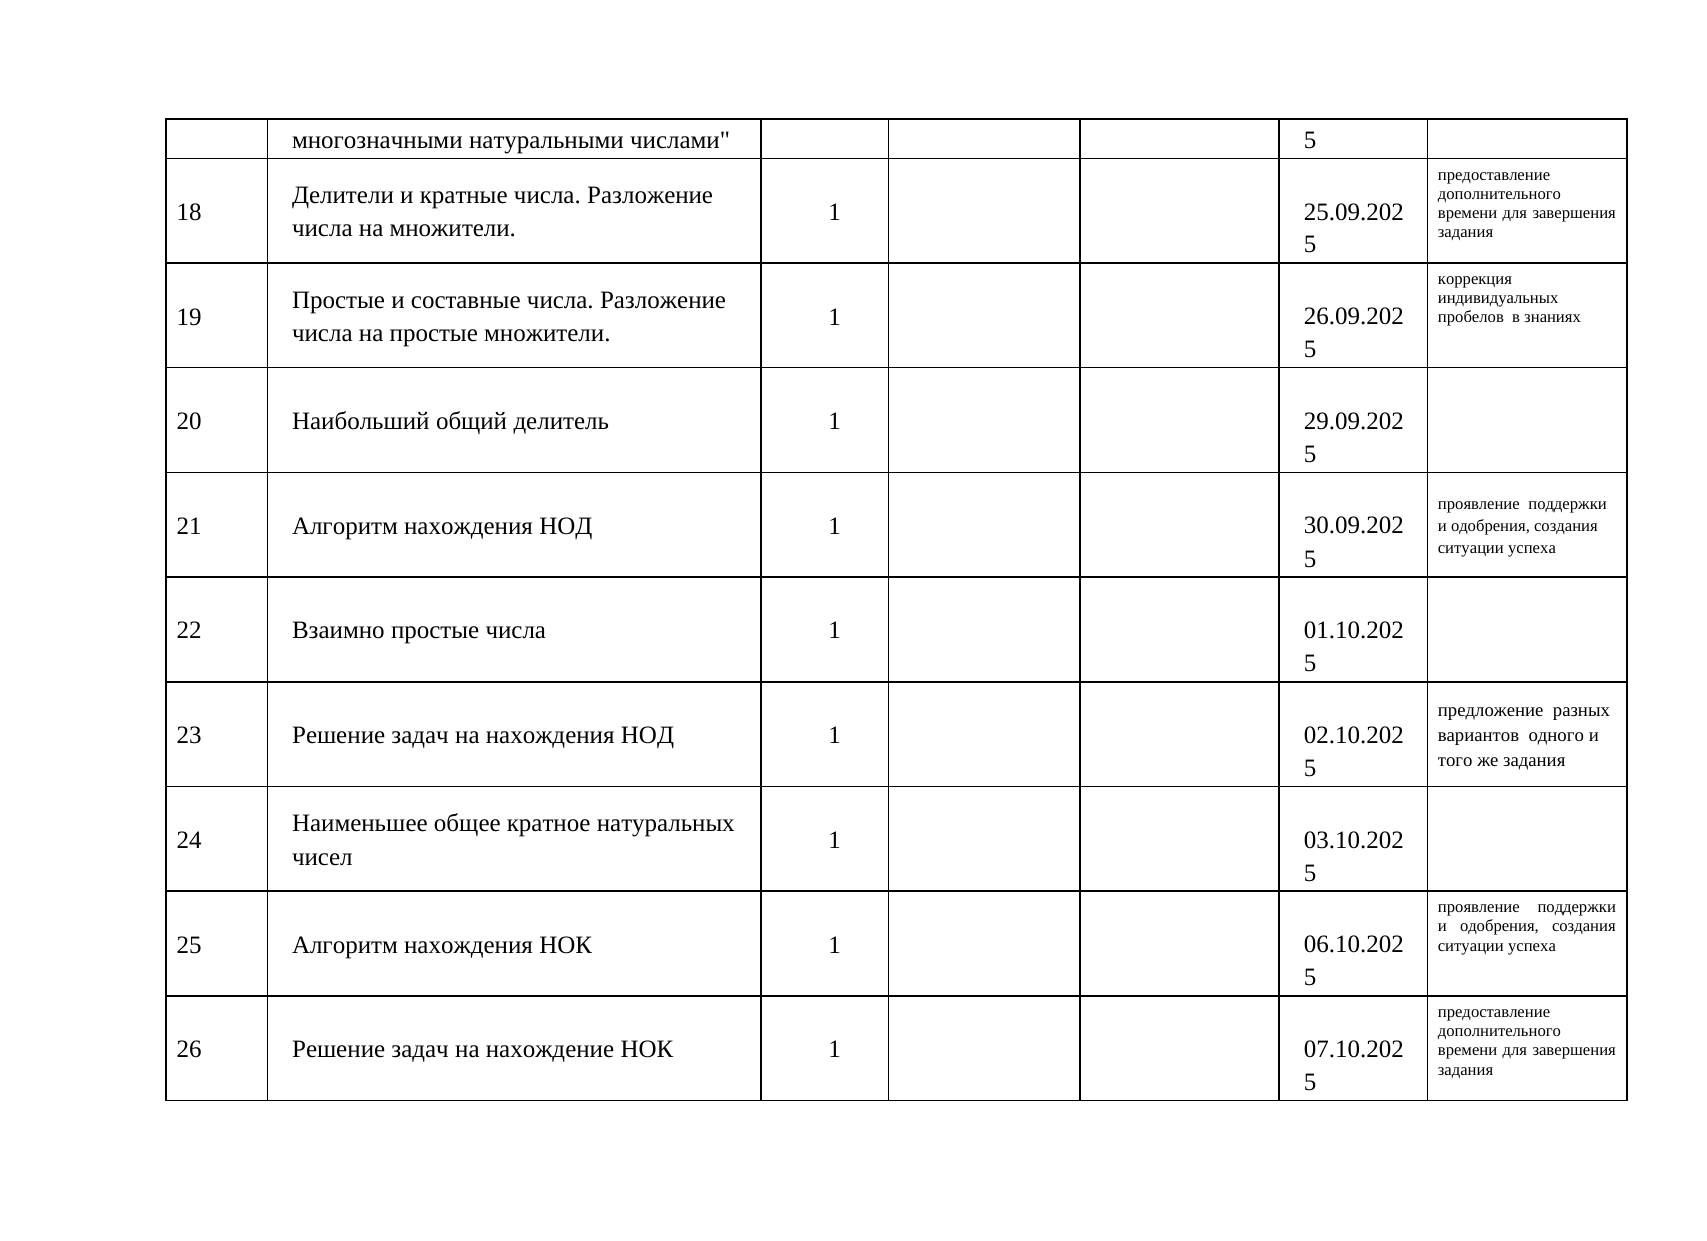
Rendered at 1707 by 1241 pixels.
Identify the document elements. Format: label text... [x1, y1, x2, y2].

table_cell [889, 473, 1079, 576]
table_cell 21 [167, 473, 267, 576]
table_cell Решение задач на нахождение НОК [268, 997, 760, 1100]
table_cell 22 [167, 578, 267, 681]
table_cell 1 [762, 159, 888, 262]
table_cell 06.10.2025 [1280, 892, 1427, 995]
table_cell Наименьшее общее кратное натуральных чисел [268, 787, 760, 890]
table_cell [889, 787, 1079, 890]
table_cell 26 [167, 997, 267, 1100]
table_cell предложение разных вариантов одного и того же задания [1428, 683, 1626, 786]
table_cell 29.09.2025 [1280, 368, 1427, 472]
table_cell 1 [762, 120, 888, 157]
table_cell 1 [762, 368, 888, 472]
table_cell 1 [762, 264, 888, 367]
table_cell предоставление дополнительного времени для завершения задания [1428, 159, 1626, 262]
table_cell [889, 159, 1079, 262]
table_cell Алгоритм нахождения НОК [268, 892, 760, 995]
table_cell [889, 368, 1079, 472]
table_cell 02.10.2025 [1280, 683, 1427, 786]
table_cell 07.10.2025 [1280, 997, 1427, 1100]
table_cell 26.09.2025 [1280, 264, 1427, 367]
table_cell 25.09.2025 [1280, 159, 1427, 262]
table_cell [1081, 892, 1278, 995]
table_cell 25 [167, 892, 267, 995]
table_cell Алгоритм нахождения НОД [268, 473, 760, 576]
table_cell 1 [762, 578, 888, 681]
table_cell [889, 997, 1079, 1100]
table_cell [1081, 997, 1278, 1100]
table_cell 18 [167, 159, 267, 262]
table_cell 1 [762, 473, 888, 576]
table_cell [1081, 473, 1278, 576]
table_cell Делители и кратные числа. Разложение числа на множители. [268, 159, 760, 262]
table_cell [1081, 368, 1278, 472]
table_cell [889, 264, 1079, 367]
table_cell [1081, 159, 1278, 262]
table_cell [1081, 683, 1278, 786]
table_cell Решение задач на нахождения НОД [268, 683, 760, 786]
table_cell 1 [889, 120, 1079, 157]
table_cell 17 [167, 120, 267, 157]
table_cell [1081, 578, 1278, 681]
table_cell [889, 578, 1079, 681]
table_cell 24.09.2025 [1280, 120, 1427, 157]
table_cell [268, 120, 760, 157]
table_cell 24 [167, 787, 267, 890]
table_cell 30.09.2025 [1280, 473, 1427, 576]
table_cell Взаимно простые числа [268, 578, 760, 681]
table_cell 1 [762, 683, 888, 786]
table_cell 1 [762, 892, 888, 995]
table_cell 1 [762, 787, 888, 890]
table_cell 20 [167, 368, 267, 472]
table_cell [1428, 892, 1626, 995]
table_cell предоставление дополнительного времени для завершения задания [1428, 997, 1626, 1100]
table_cell [1428, 578, 1626, 681]
table_cell коррекция индивидуальных пробелов в знаниях [1428, 264, 1626, 367]
table_cell [1081, 264, 1278, 367]
table_cell [1081, 120, 1278, 157]
table_cell [889, 892, 1079, 995]
table_cell проявление поддержки и одобрения, создания ситуации успеха [1428, 473, 1626, 576]
table_cell [889, 683, 1079, 786]
table_cell [1081, 787, 1278, 890]
table_cell [1428, 368, 1626, 472]
table_cell 1 [762, 997, 888, 1100]
table_cell 23 [167, 683, 267, 786]
table_cell Наибольший общий делитель [268, 368, 760, 472]
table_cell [1428, 120, 1626, 157]
table_cell 01.10.2025 [1280, 578, 1427, 681]
table_cell Простые и составные числа. Разложение числа на простые множители. [268, 264, 760, 367]
table_cell [1428, 787, 1626, 890]
table_cell 19 [167, 264, 267, 367]
table_cell 03.10.2025 [1280, 787, 1427, 890]
